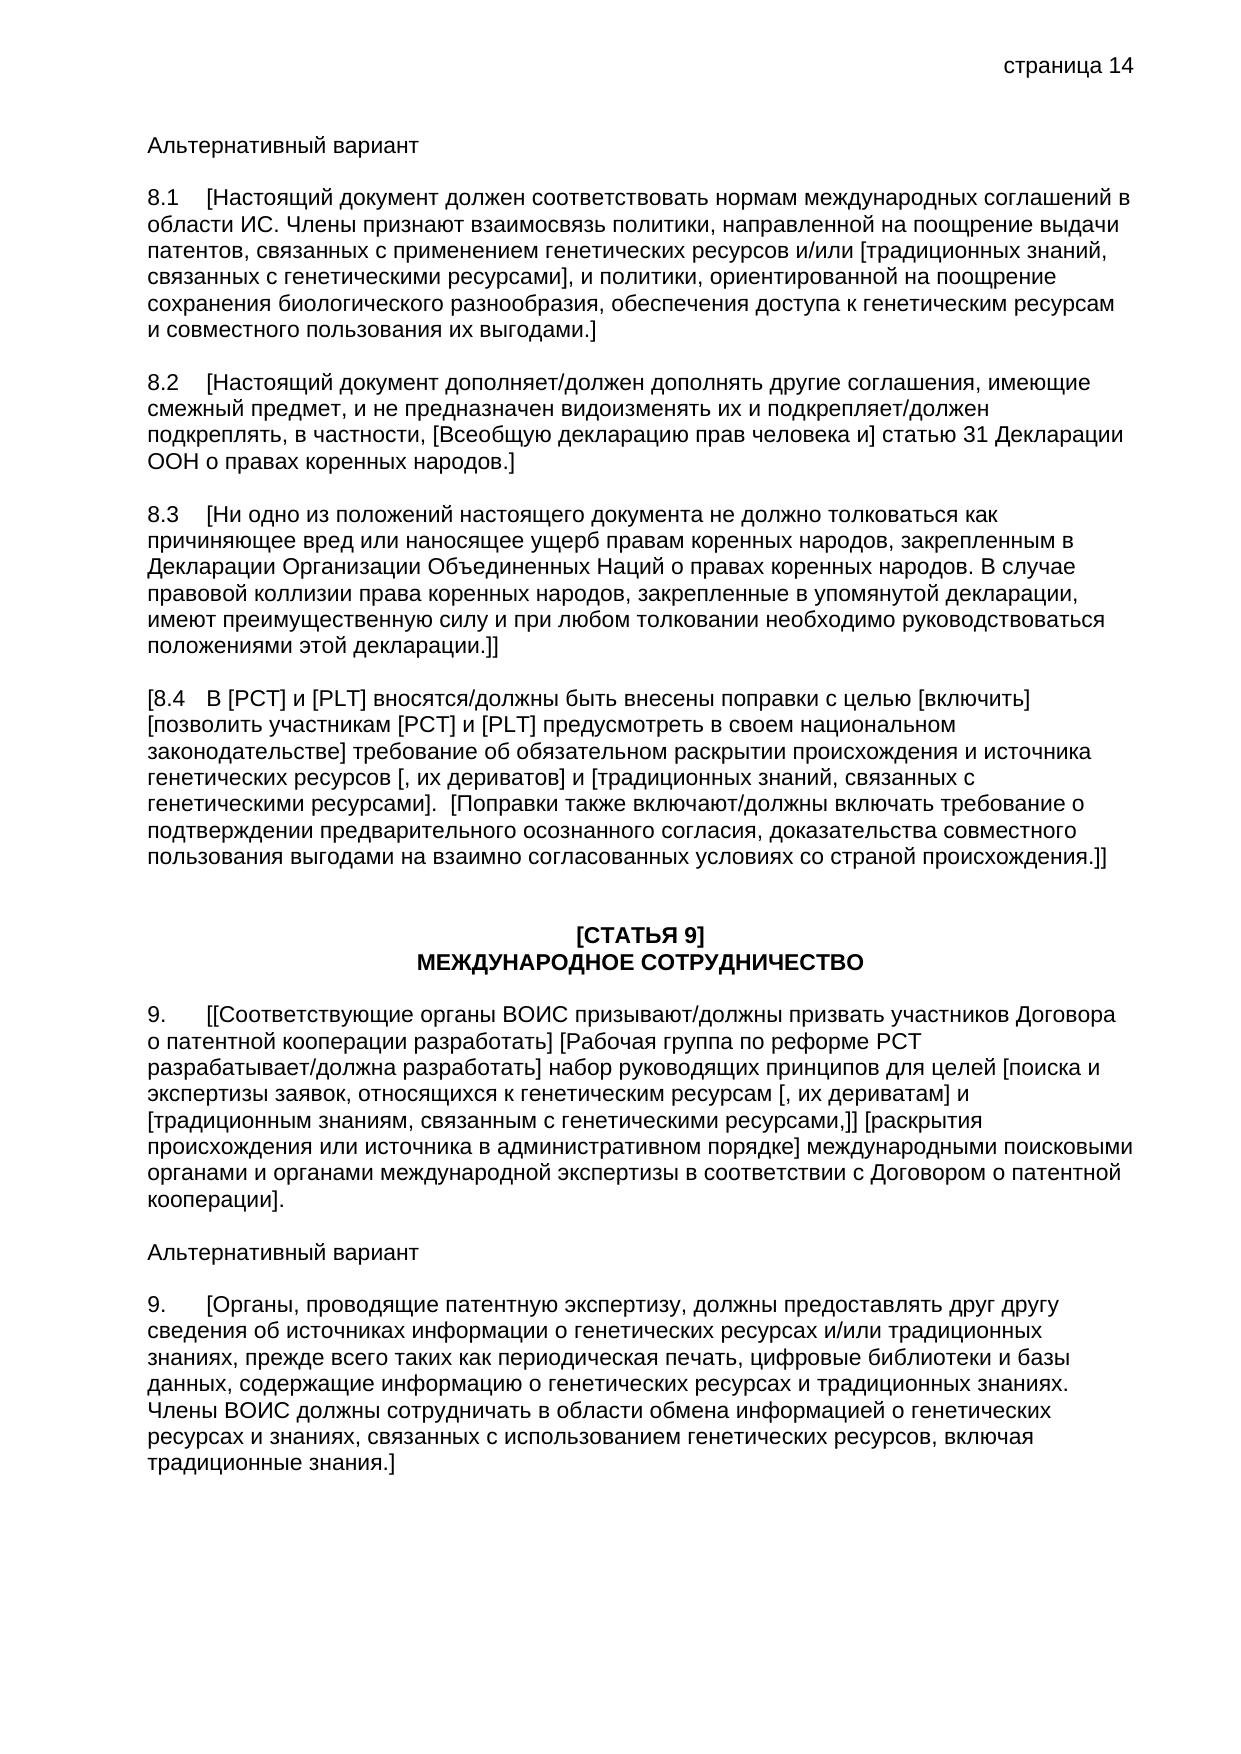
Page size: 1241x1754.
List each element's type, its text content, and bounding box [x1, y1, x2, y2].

text 8.1 [Настоящий документ должен соответствовать нормам международных соглашений в области ИС. Члены признают взаимосвязь политики, направленной на поощрение выдачи патентов, связанных с применением генетических ресурсов и/или [традиционных знаний, связанных с генетическими ресурсами], и политики, ориентированной на поощрение сохранения биологического разнообразия, обеспечения доступа к генетическим ресурсам и совместного пользования их выгодами.] [147, 184, 1134, 342]
text [8.4 В [PCT] и [PLT] вносятся/должны быть внесены поправки с целью [включить] [позволить участникам [PCT] и [PLT] предусмотреть в своем национальном законодательстве] требование об обязательном раскрытии происхождения и источника генетических ресурсов [, их дериватов] и [традиционных знаний, связанных с генетическими ресурсами]. [Поправки также включают/должны включать требование о подтверждении предварительного осознанного согласия, доказательства совместного пользования выгодами на взаимно согласованных условиях со страной происхождения.]] [147, 685, 1134, 869]
text Альтернативный вариант [147, 132, 1134, 158]
text 9. [[Соответствующие органы ВОИС призывают/должны призвать участников Договора о патентной кооперации разработать] [Рабочая группа по реформе PCT разрабатывает/должна разработать] набор руководящих принципов для целей [поиска и экспертизы заявок, относящихся к генетическим ресурсам [, их дериватам] и [традиционным знаниям, связанным с генетическими ресурсами,]] [раскрытия происхождения или источника в административном порядке] международными поисковыми органами и органами международной экспертизы в соответствии с Договором о патентной кооперации]. [147, 1001, 1134, 1212]
text 8.2 [Настоящий документ дополняет/должен дополнять другие соглашения, имеющие смежный предмет, и не предназначен видоизменять их и подкрепляет/должен подкреплять, в частности, [Всеобщую декларацию прав человека и] статью 31 Декларации ООН о правах коренных народов.] [147, 369, 1134, 474]
text МЕЖДУНАРОДНОЕ СОТРУДНИЧЕСТВО [147, 948, 1134, 975]
text 8.3 [Ни одно из положений настоящего документа не должно толковаться как причиняющее вред или наносящее ущерб правам коренных народов, закрепленным в Декларации Организации Объединенных Наций о правах коренных народов. В случае правовой коллизии права коренных народов, закрепленные в упомянутой декларации, имеют преимущественную силу и при любом толковании необходимо руководствоваться положениями этой декларации.]] [147, 501, 1134, 659]
text Альтернативный вариант [147, 1238, 1134, 1265]
text [СТАТЬЯ 9] [147, 922, 1134, 948]
text 9. [Органы, проводящие патентную экспертизу, должны предоставлять друг другу сведения об источниках информации о генетических ресурсах и/или традиционных знаниях, прежде всего таких как периодическая печать, цифровые библиотеки и базы данных, содержащие информацию о генетических ресурсах и традиционных знаниях. Члены ВОИС должны сотрудничать в области обмена информацией о генетических ресурсах и знаниях, связанных с использованием генетических ресурсов, включая традиционные знания.] [147, 1291, 1134, 1476]
